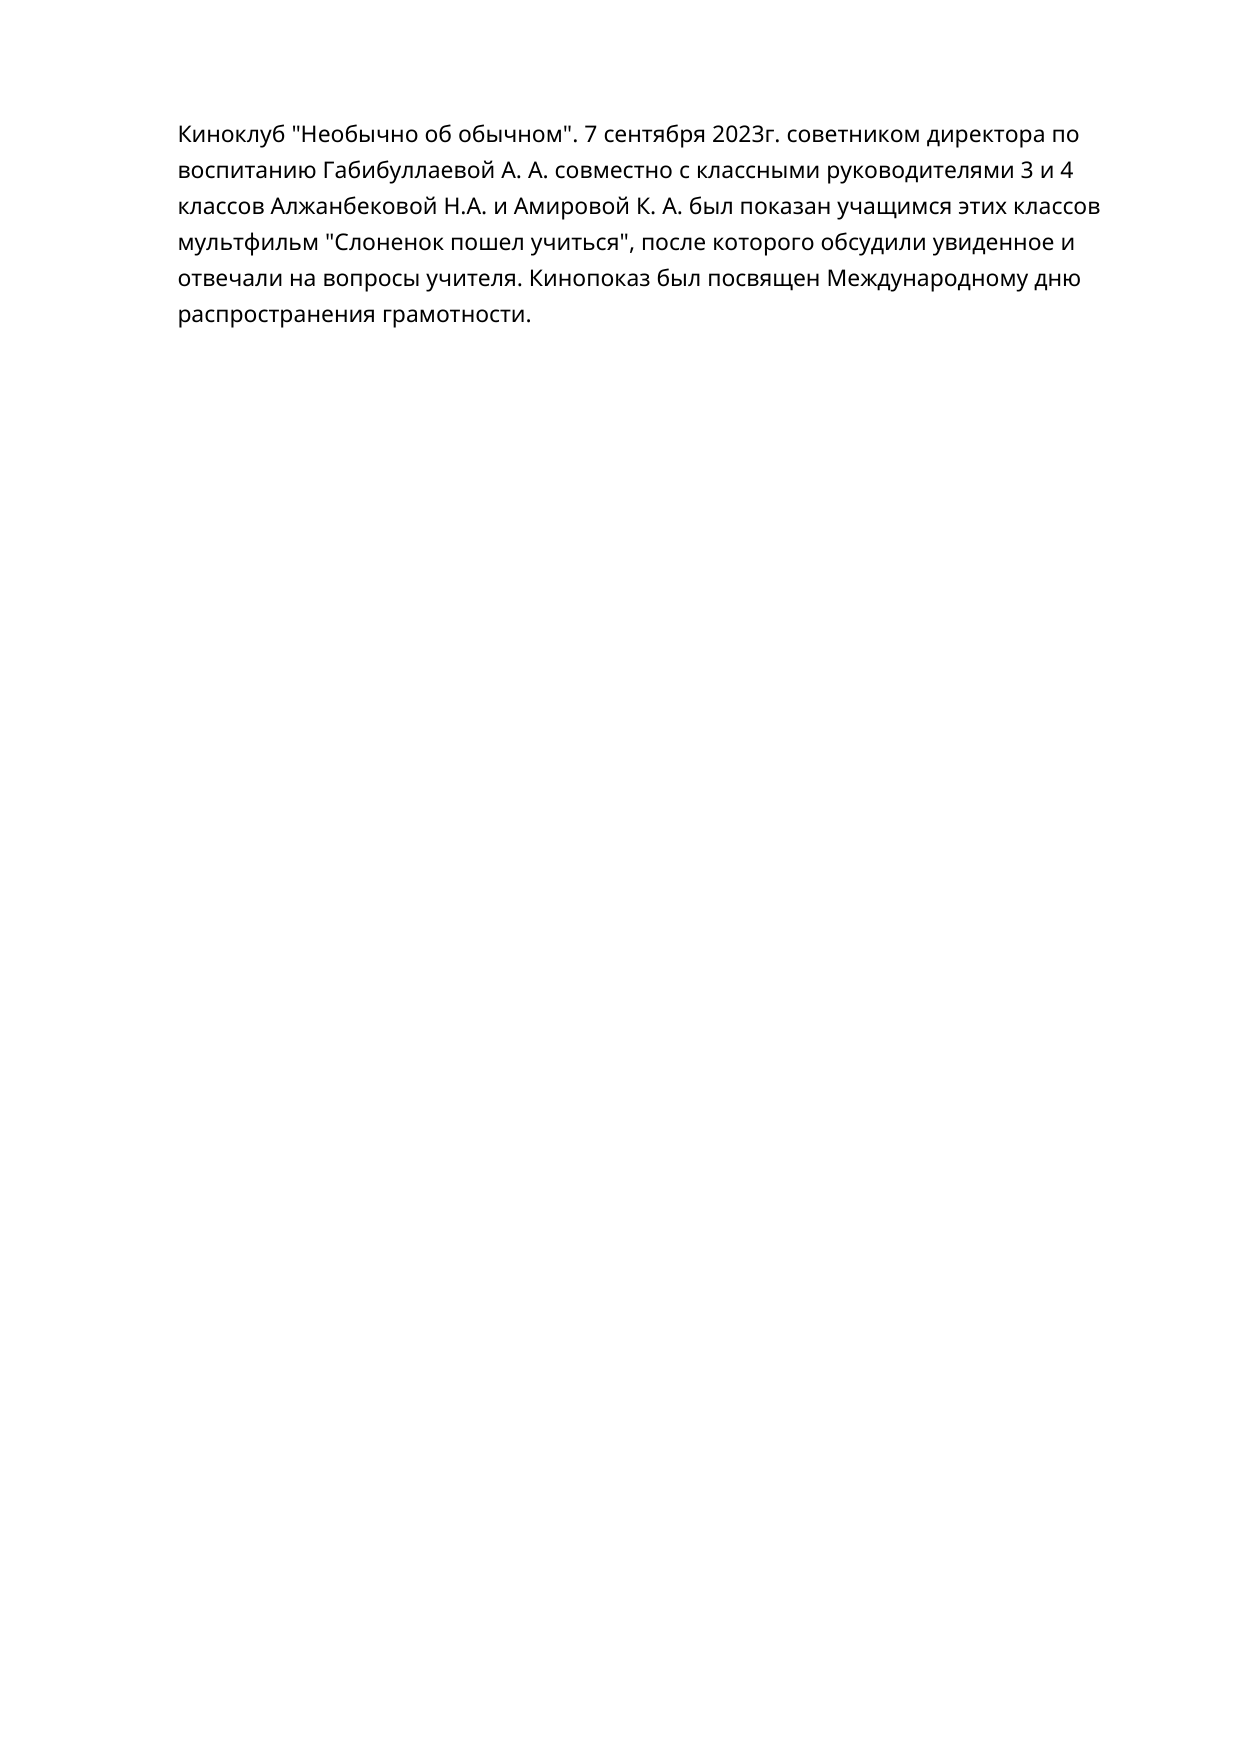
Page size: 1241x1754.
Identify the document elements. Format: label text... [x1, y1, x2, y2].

text Киноклуб "Необычно об обычном". 7 сентября 2023г. советником директора по воспитанию Габибуллаевой А. А. совместно с классными руководителями 3 и 4 классов Алжанбековой Н.А. и Амировой К. А. был показан учащимся этих классов мультфильм "Слоненок пошел учиться", после которого обсудили увиденное и отвечали на вопросы учителя. Кинопоказ был посвящен Международному дню распространения грамотности. [177, 118, 1152, 329]
